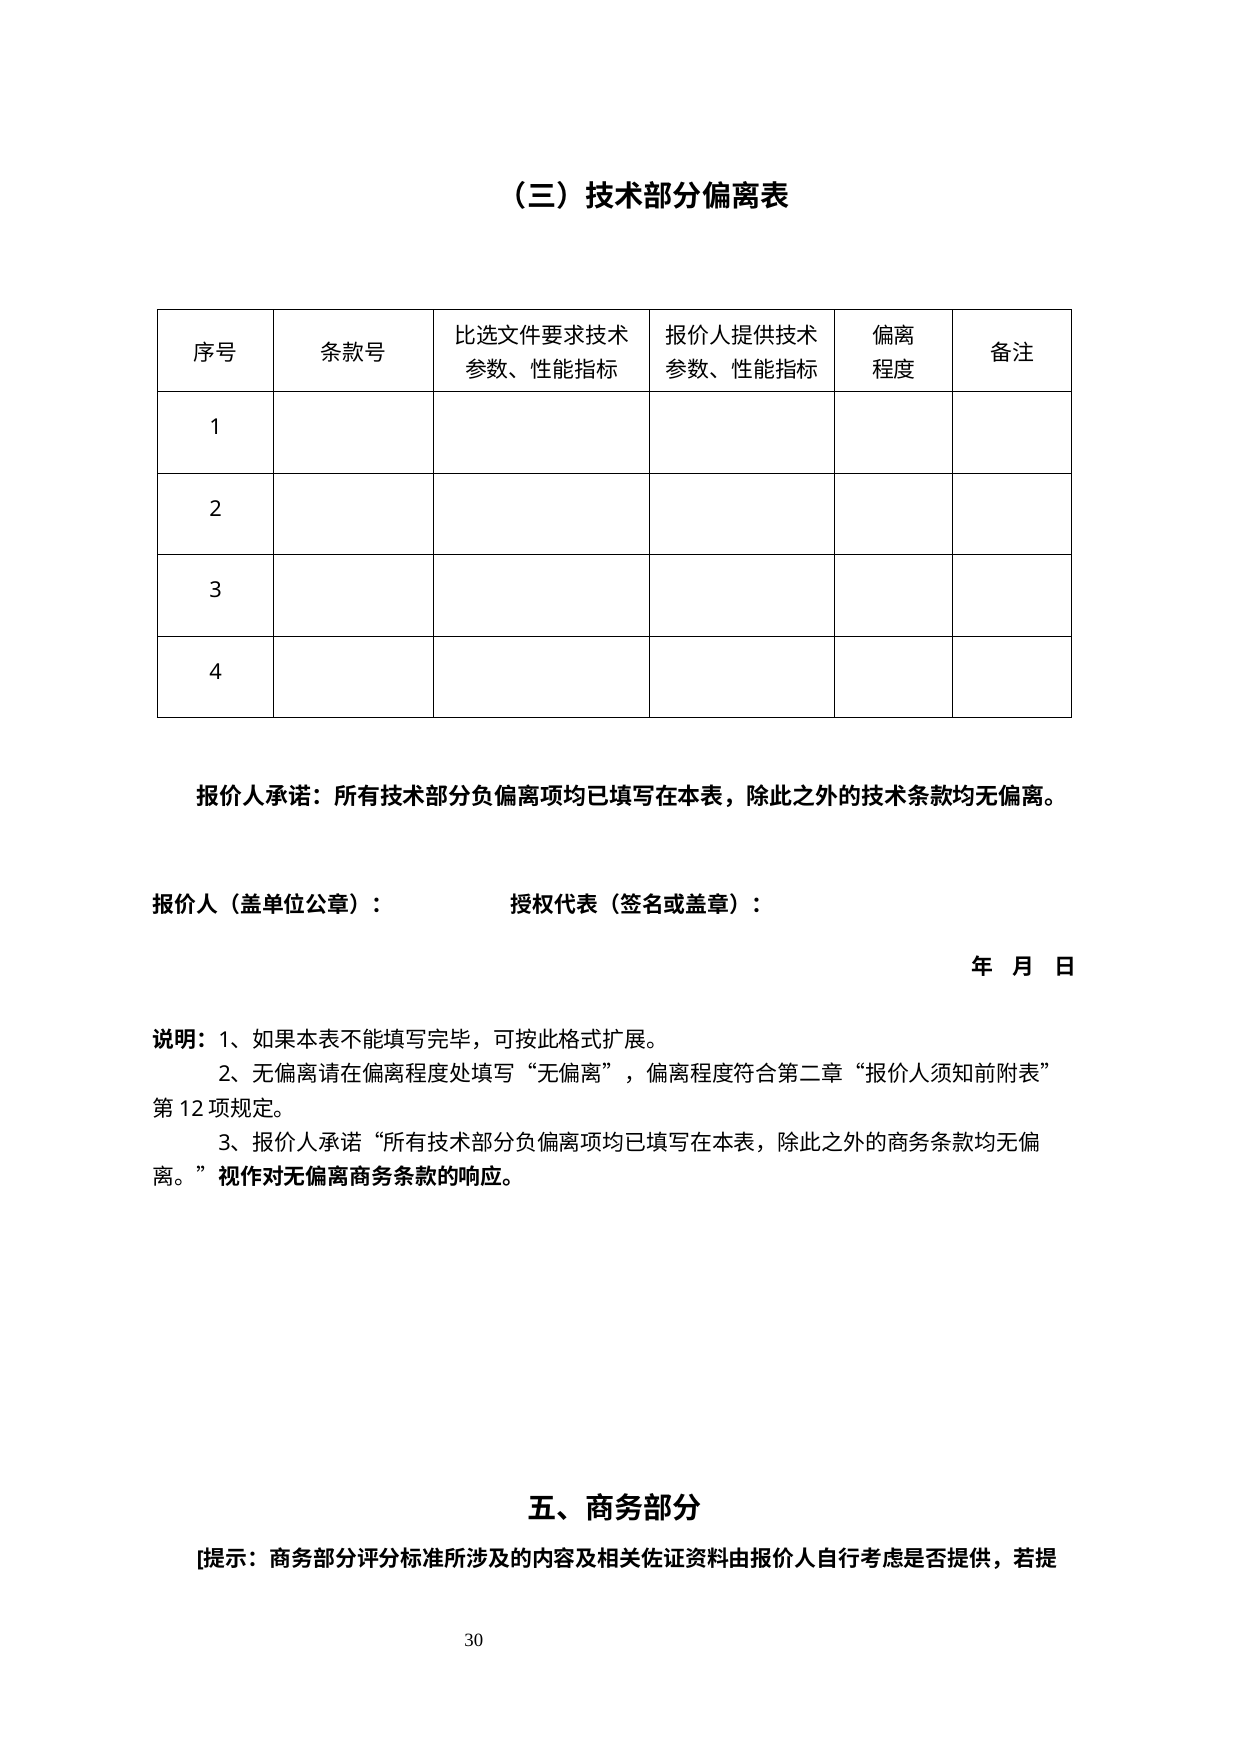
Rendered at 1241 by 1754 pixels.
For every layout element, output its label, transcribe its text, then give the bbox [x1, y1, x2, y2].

table_cell [953, 474, 1071, 554]
table_cell [835, 637, 952, 717]
table_cell [274, 555, 433, 636]
table_cell [650, 555, 834, 636]
table_cell [953, 637, 1071, 717]
table_cell 4 [158, 637, 273, 717]
table_cell [274, 392, 433, 472]
list 3、报价人承诺“所有技术部分负偏离项均已填写在本表，除此之外的商务条款均无偏离。”视作对无偏离商务条款的响应。 [152, 1124, 1076, 1192]
text （三）技术部分偏离表 [152, 159, 1076, 228]
text 五、商务部分 [152, 1472, 1076, 1540]
table_header 比选文件要求技术参数、性能指标 [434, 310, 649, 391]
table_cell 3 [158, 555, 273, 636]
table_cell [650, 392, 834, 472]
table_cell [274, 637, 433, 717]
table_header 备注 [953, 310, 1071, 391]
table_cell [434, 555, 649, 636]
text 报价人承诺：所有技术部分负偏离项均已填写在本表，除此之外的技术条款均无偏离。 [152, 766, 1076, 814]
table_header 序号 [158, 310, 273, 391]
table_cell [835, 555, 952, 636]
text 报价人（盖单位公章）： 授权代表（签名或盖章）： [152, 862, 1076, 924]
table_header 报价人提供技术参数、性能指标 [650, 310, 834, 391]
table_cell 1 [158, 392, 273, 472]
table_cell [434, 392, 649, 472]
table_cell [953, 555, 1071, 636]
table_cell [650, 474, 834, 554]
text 说明：1、如果本表不能填写完毕，可按此格式扩展。 [152, 1021, 1076, 1055]
table_cell [835, 474, 952, 554]
table_cell [953, 392, 1071, 472]
table_header 偏离 程度 [835, 310, 952, 391]
text 年 月 日 [152, 924, 1076, 987]
table_cell [434, 637, 649, 717]
table_cell [434, 474, 649, 554]
table_cell [835, 392, 952, 472]
list 2、无偏离请在偏离程度处填写“无偏离”，偏离程度符合第二章“报价人须知前附表”第12项规定。 [152, 1055, 1076, 1124]
table_cell 2 [158, 474, 273, 554]
table_header 条款号 [274, 310, 433, 391]
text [152, 1540, 1076, 1574]
table_cell [650, 637, 834, 717]
table_cell [274, 474, 433, 554]
